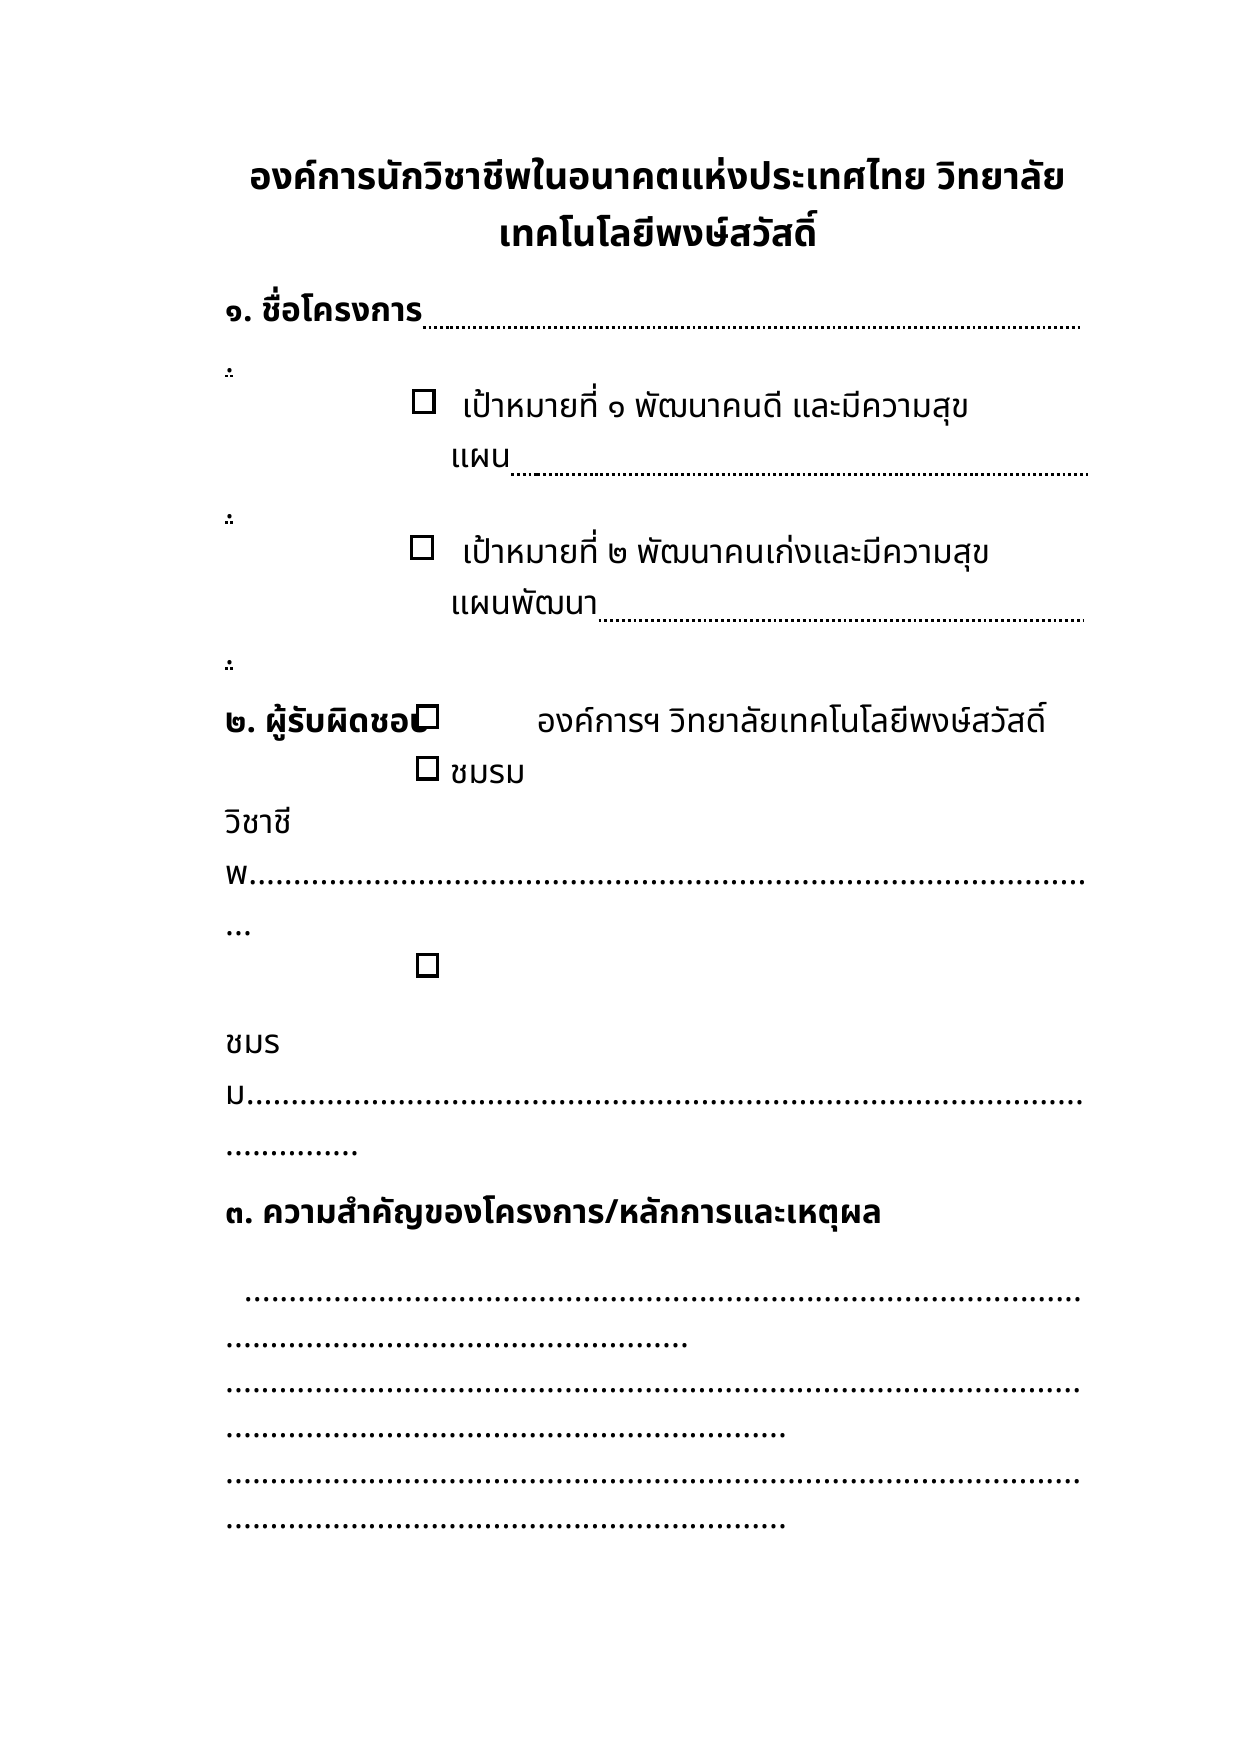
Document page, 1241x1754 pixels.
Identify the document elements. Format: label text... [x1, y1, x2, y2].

text เป้าหมายที่ ๒ พัฒนาคนเก่งและมีความสุข [225, 528, 1090, 579]
text องค์การนักวิชาชีพในอนาคตแห่งประเทศไทย วิทยาลัยเทคโนโลยีพงษ์สวัสดิ์ [225, 150, 1090, 263]
text แผนพัฒนา . [225, 579, 1090, 674]
text .................................................................................................................................................. [225, 1238, 1090, 1357]
text ๓. ความสำคัญของโครงการ/หลักการและเหตุผล [225, 1187, 1090, 1238]
text ๑. ชื่อโครงการ . [225, 286, 1090, 382]
text ๒. ผู้รับผิดชอบ องค์การฯ วิทยาลัยเทคโนโลยีพงษ์สวัสดิ์ [225, 697, 1090, 748]
text ชมรมวิชาชีพ................................................................................................. [225, 748, 1090, 945]
text เป้าหมายที่ ๑ พัฒนาคนดี และมีความสุข [225, 382, 1090, 432]
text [225, 1448, 1090, 1538]
text แผน . [225, 432, 1090, 528]
text ชมรม............................................................................................................. [225, 945, 1090, 1165]
